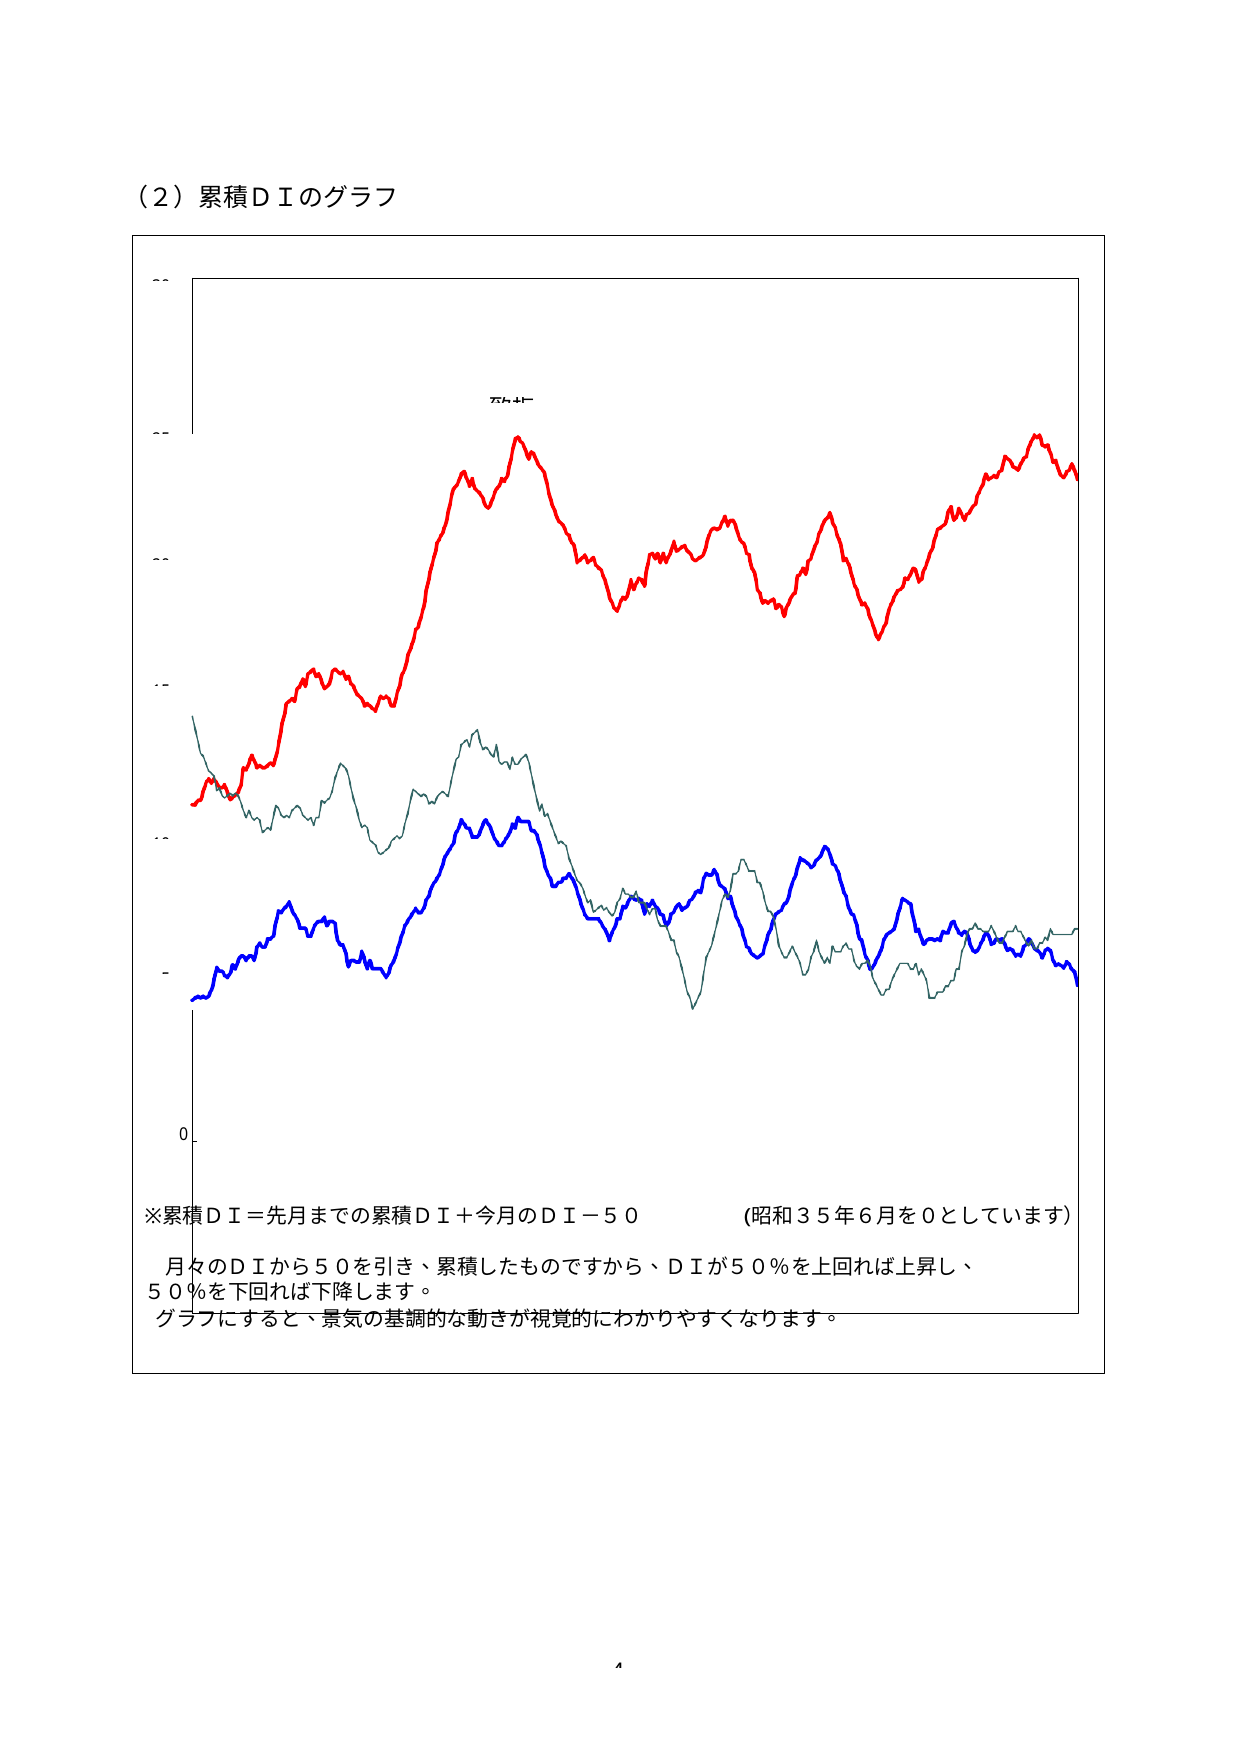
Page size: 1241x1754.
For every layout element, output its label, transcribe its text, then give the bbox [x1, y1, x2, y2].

text ５０％を下回れば下降します。 [144, 1280, 1142, 1305]
text ※累積ＤＩ＝先月までの累積ＤＩ＋今月のＤＩ－５０ (昭和３５年６月を０としています） 月々のＤＩから５０を引き、累積したものですから、ＤＩが５０％を上回れば上昇し、 [144, 1178, 1091, 1280]
text グラフにすると、景気の基調的な動きが視覚的にわかりやすくなります。 [155, 1305, 1142, 1331]
subtitle （２）累積ＤＩのグラフ [123, 180, 1142, 214]
picture [190, 433, 1078, 1010]
